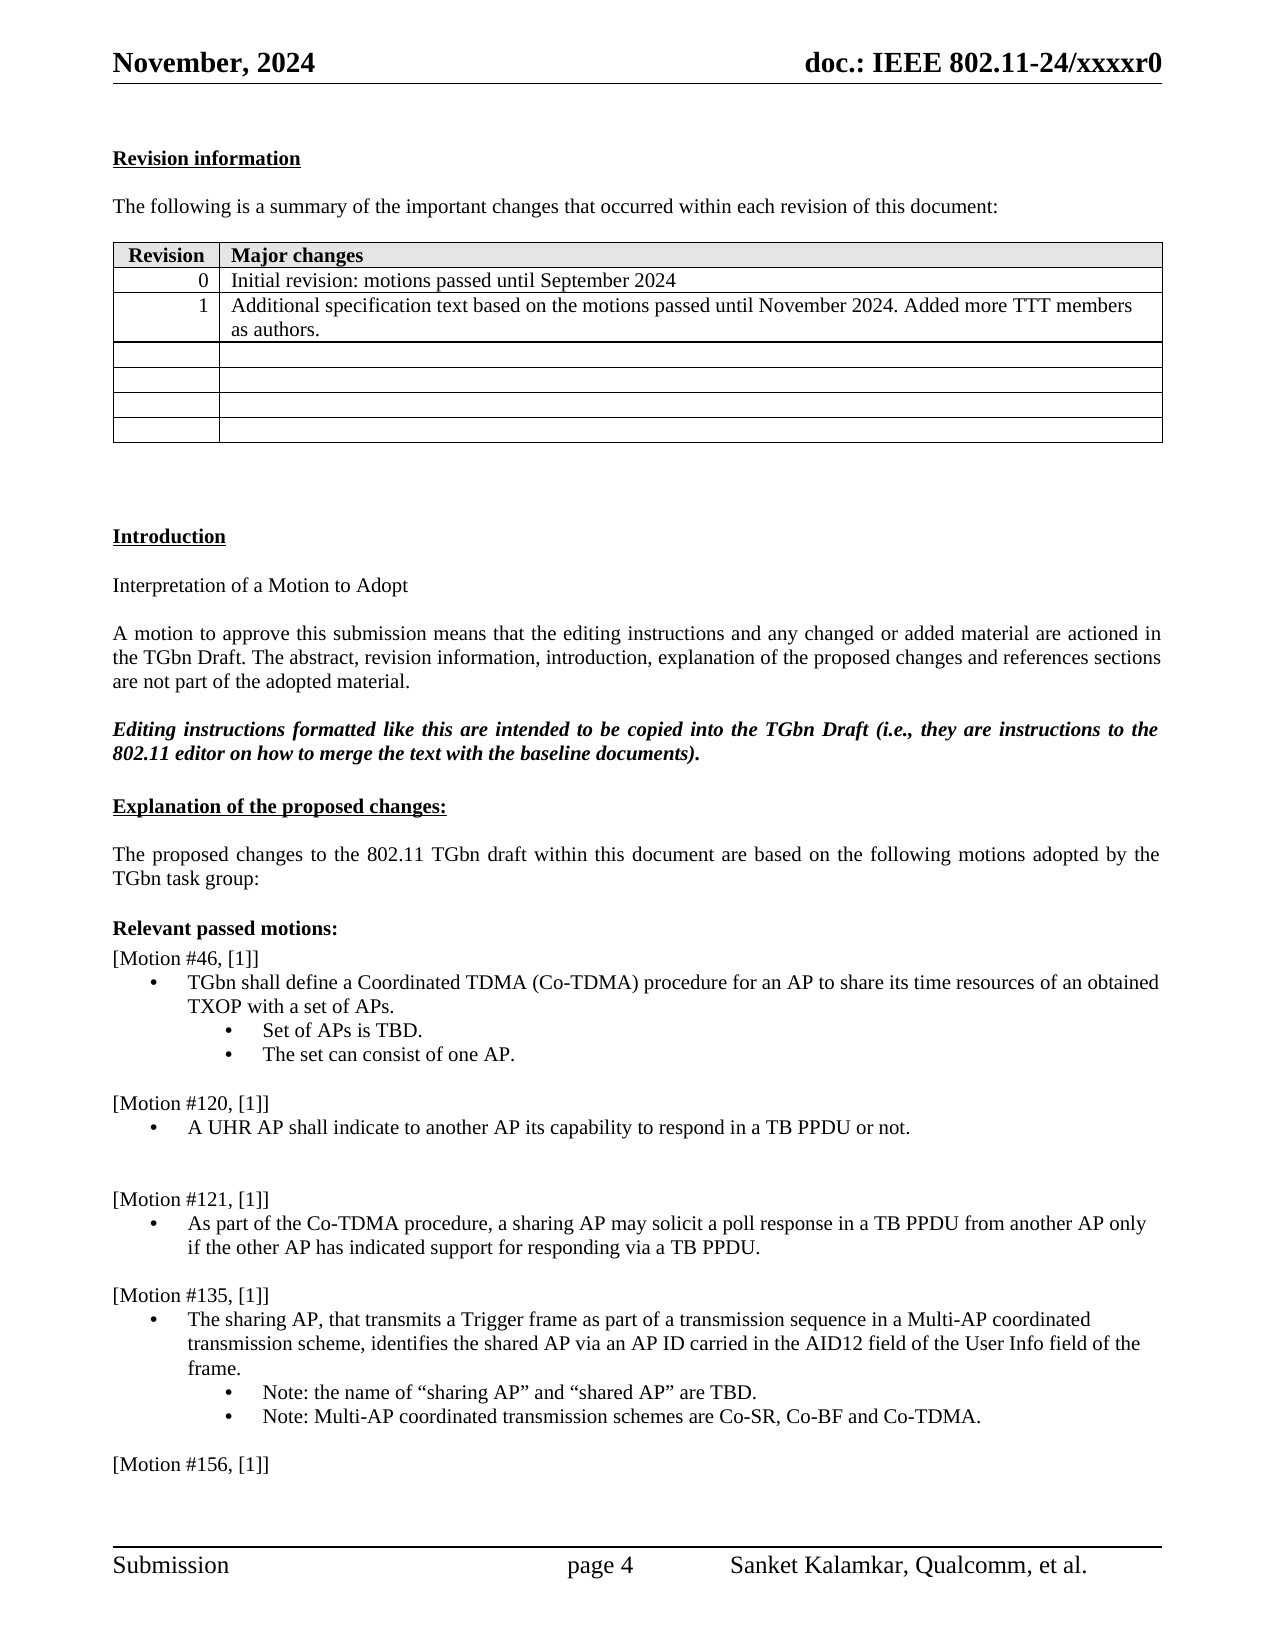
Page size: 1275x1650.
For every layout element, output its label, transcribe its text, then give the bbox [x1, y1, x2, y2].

table_cell [220, 393, 1162, 417]
table_cell [114, 418, 219, 442]
list A UHR AP shall indicate to another AP its capability to respond in a TB PPDU or not. [150, 1114, 1162, 1139]
table_cell [220, 368, 1162, 392]
subtitle Relevant passed motions: [112, 915, 1162, 939]
list Note: the name of “sharing AP” and “shared AP” are TBD. [225, 1379, 1162, 1404]
list The set can consist of one AP. [225, 1042, 1162, 1066]
text A motion to approve this submission means that the editing instructions and any changed or added material are actioned in the TGbn Draft. The abstract, revision information, introduction, explanation of the proposed changes and references sections are not part of the adopted material. [112, 621, 1162, 693]
subtitle Explanation of the proposed changes: [112, 794, 1162, 818]
list As part of the Co-TDMA procedure, a sharing AP may solicit a poll response in a TB PPDU from another AP only if the other AP has indicated support for responding via a TB PPDU. [150, 1211, 1162, 1259]
table_cell [114, 393, 219, 417]
table_cell Additional specification text based on the motions passed until November 2024. Added more TTT members as authors. [220, 293, 1162, 341]
table_cell [220, 418, 1162, 442]
list TGbn shall define a Coordinated TDMA (Co-TDMA) procedure for an AP to share its time resources of an obtained TXOP with a set of APs. [150, 970, 1162, 1018]
subtitle Revision information [112, 146, 1162, 170]
table_cell 1 [114, 293, 219, 341]
text The proposed changes to the 802.11 TGbn draft within this document are based on the following motions adopted by the TGbn task group: [112, 842, 1162, 890]
table_header Major changes [220, 243, 1162, 267]
text [Motion #135, [1]] [112, 1283, 1162, 1307]
list Set of APs is TBD. [225, 1018, 1162, 1042]
text Interpretation of a Motion to Adopt [112, 572, 1162, 597]
table_cell [114, 368, 219, 392]
text [Motion #121, [1]] [112, 1187, 1162, 1211]
subtitle Introduction [112, 524, 1162, 548]
text [Motion #46, [1]] [112, 946, 1162, 970]
table_header Revision [114, 243, 219, 267]
text [Motion #156, [1]] [112, 1452, 1162, 1476]
text The following is a summary of the important changes that occurred within each revision of this document: [112, 194, 1162, 218]
table_cell 0 [114, 268, 219, 292]
table_cell [114, 343, 219, 367]
table_cell Initial revision: motions passed until September 2024 [220, 268, 1162, 292]
list Note: Multi-AP coordinated transmission schemes are Co-SR, Co-BF and Co-TDMA. [225, 1404, 1162, 1428]
text [Motion #120, [1]] [112, 1090, 1162, 1114]
table_cell [220, 343, 1162, 367]
list The sharing AP, that transmits a Trigger frame as part of a transmission sequence in a Multi-AP coordinated transmission scheme, identifies the shared AP via an AP ID carried in the AID12 field of the User Info field of the frame. [150, 1307, 1162, 1379]
text Editing instructions formatted like this are intended to be copied into the TGbn Draft (i.e., they are instructions to the 802.11 editor on how to merge the text with the baseline documents). [112, 717, 1162, 765]
